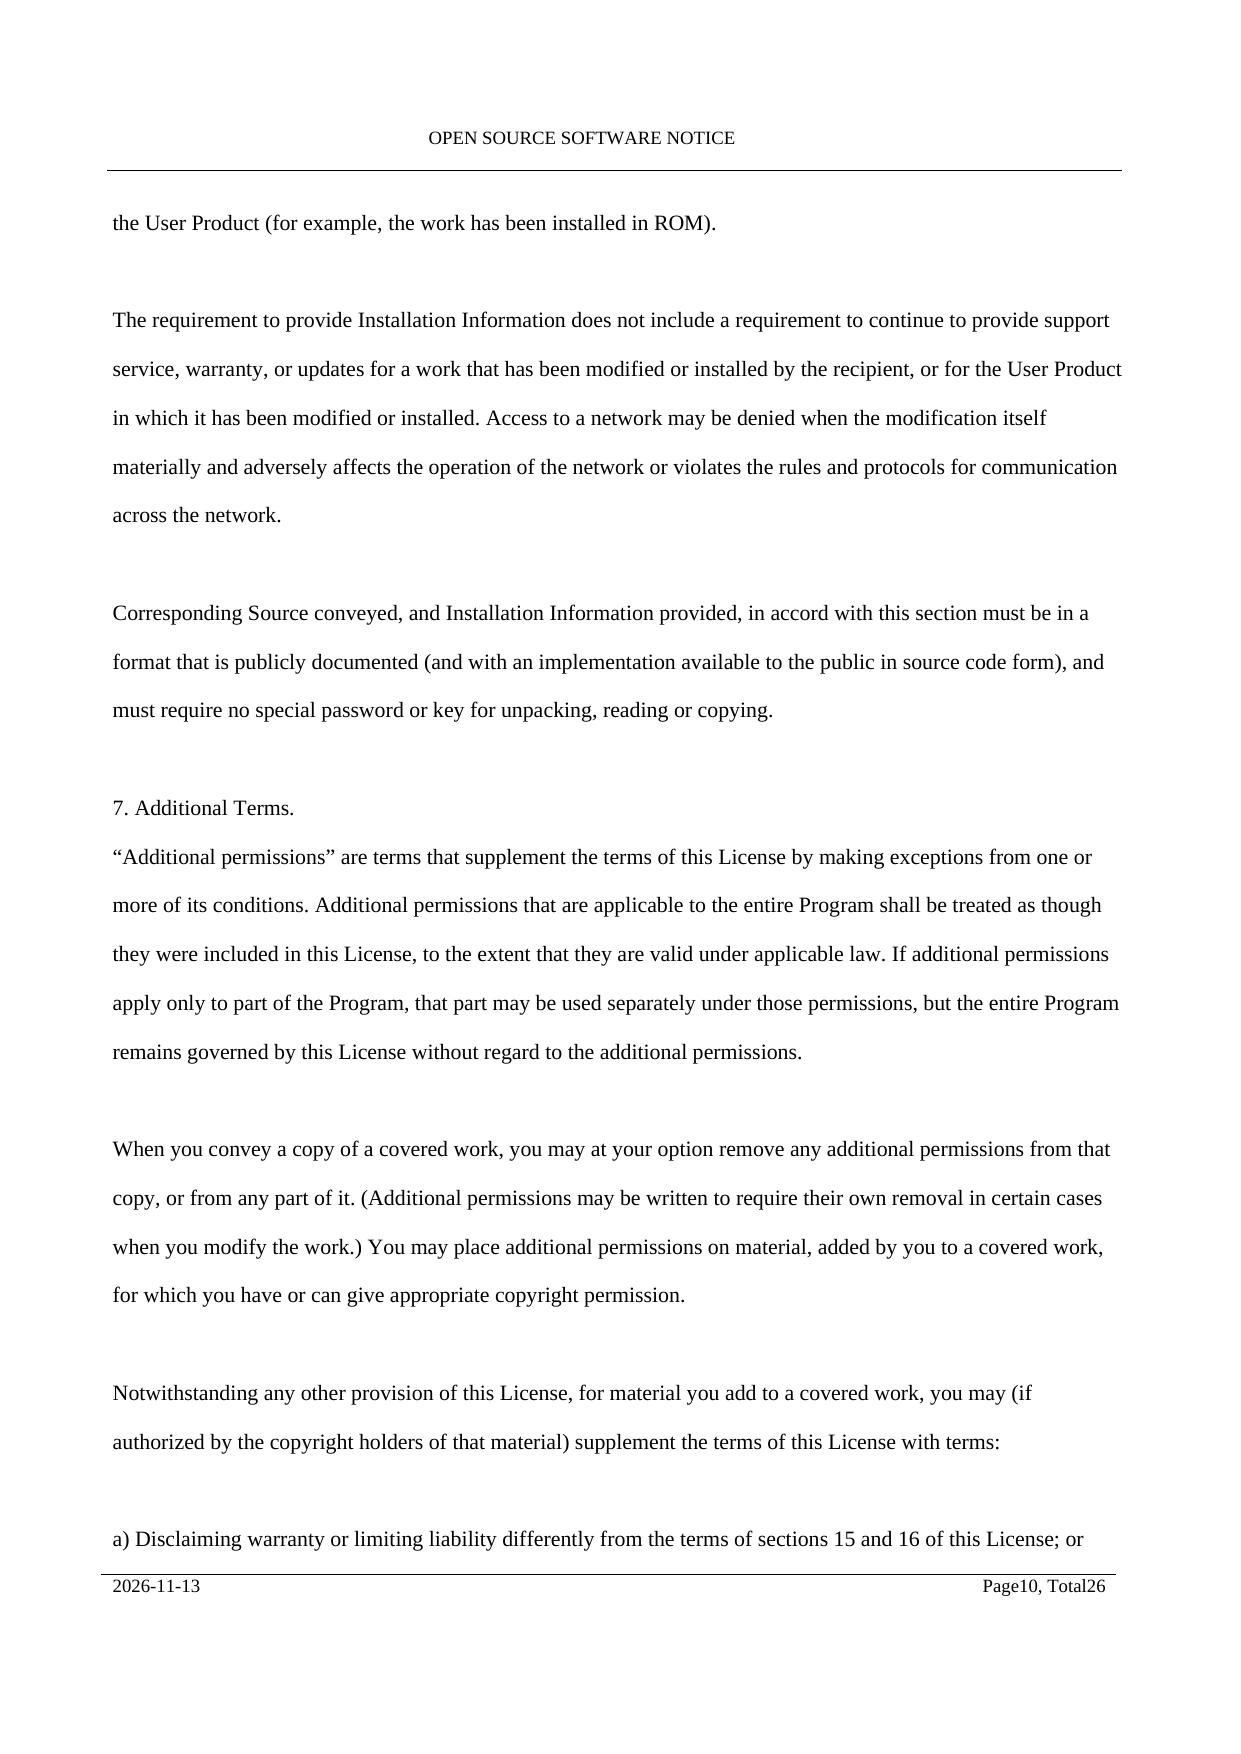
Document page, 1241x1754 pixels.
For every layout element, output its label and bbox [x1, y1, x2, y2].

text [112, 206, 1128, 1555]
